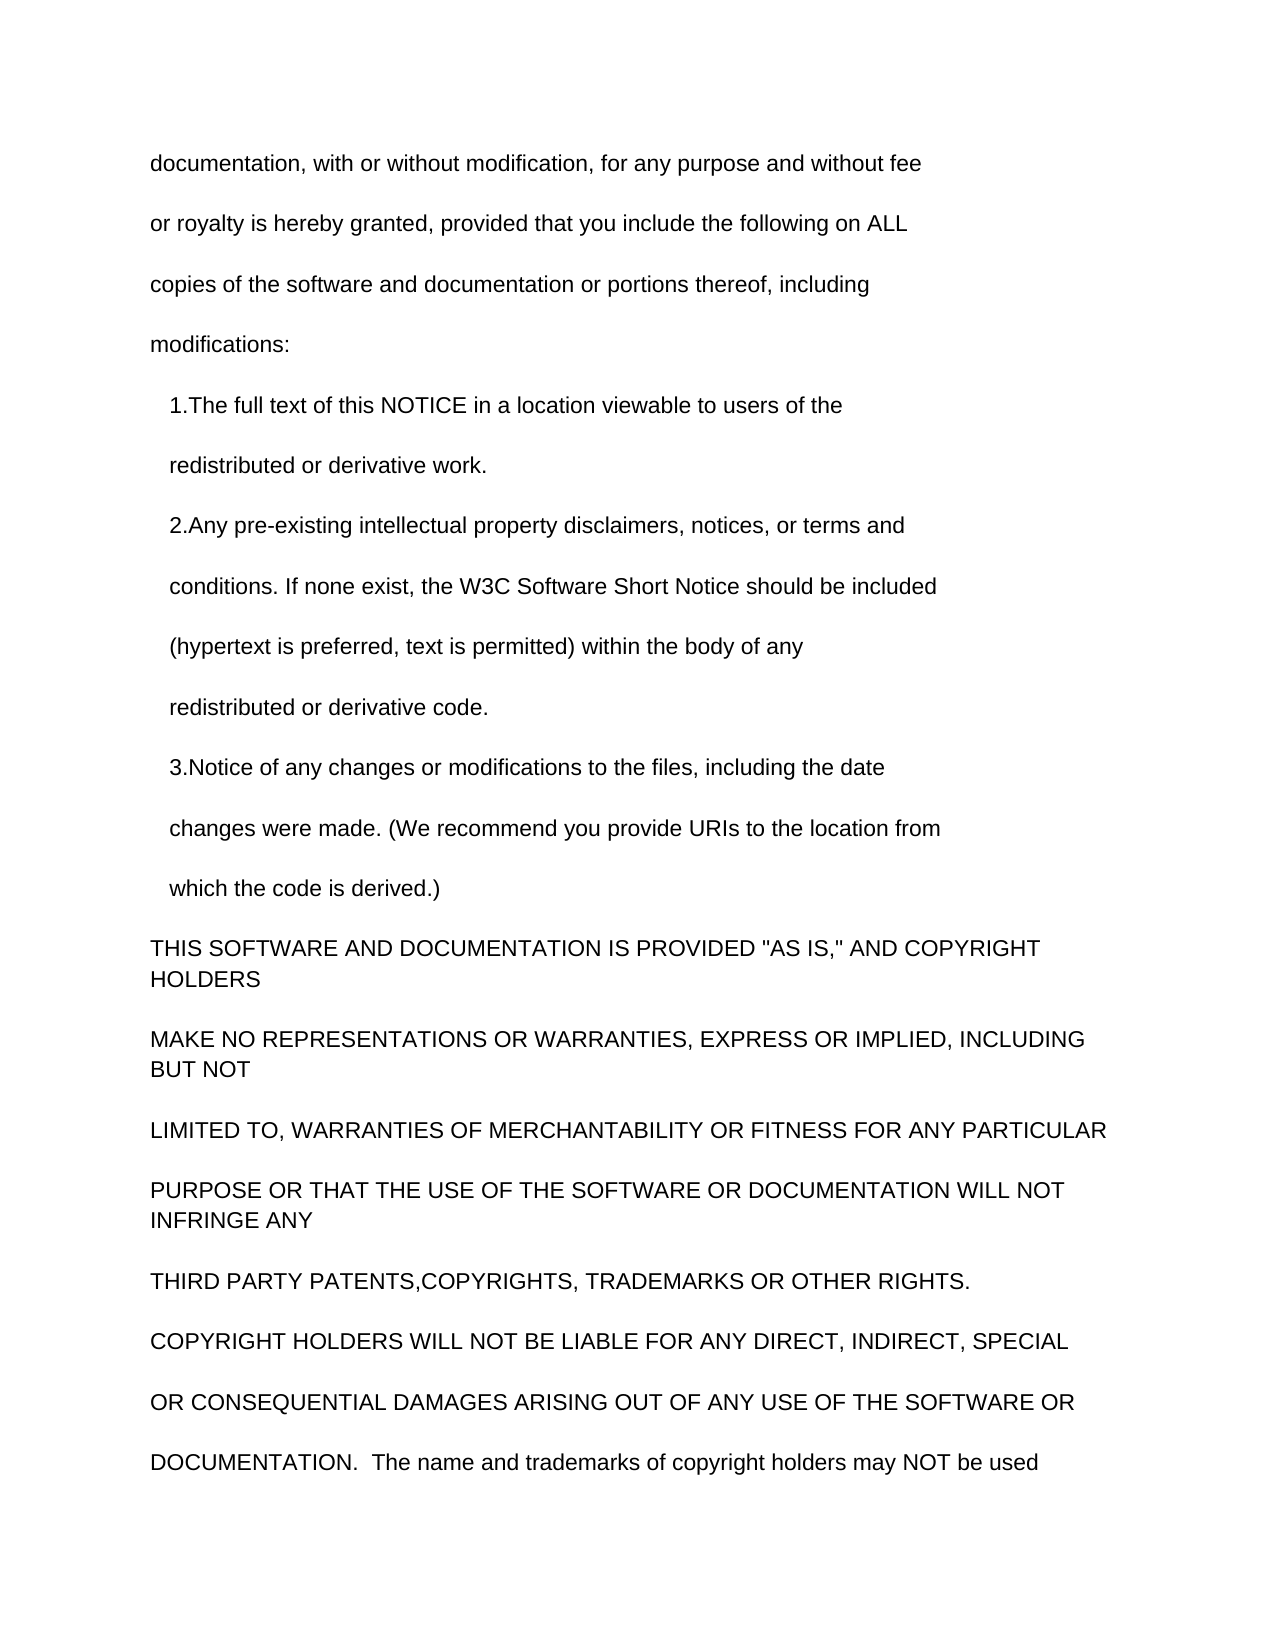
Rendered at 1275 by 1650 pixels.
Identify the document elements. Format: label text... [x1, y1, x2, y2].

text LIMITED TO, WARRANTIES OF MERCHANTABILITY OR FITNESS FOR ANY PARTICULAR [150, 1117, 1125, 1143]
text COPYRIGHT HOLDERS WILL NOT BE LIABLE FOR ANY DIRECT, INDIRECT, SPECIAL [150, 1328, 1125, 1354]
text 3.Notice of any changes or modifications to the files, including the date [150, 754, 1125, 781]
text redistributed or derivative code. [150, 694, 1125, 720]
text modifications: [150, 331, 1125, 358]
text OR CONSEQUENTIAL DAMAGES ARISING OUT OF ANY USE OF THE SOFTWARE OR [150, 1388, 1125, 1415]
text MAKE NO REPRESENTATIONS OR WARRANTIES, EXPRESS OR IMPLIED, INCLUDING BUT NOT [150, 1026, 1125, 1083]
text 2.Any pre-existing intellectual property disclaimers, notices, or terms and [150, 512, 1125, 539]
text (hypertext is preferred, text is permitted) within the body of any [150, 633, 1125, 660]
text DOCUMENTATION. The name and trademarks of copyright holders may NOT be used [150, 1449, 1125, 1475]
text 1.The full text of this NOTICE in a location viewable to users of the [150, 392, 1125, 418]
text redistributed or derivative work. [150, 452, 1125, 478]
text copies of the software and documentation or portions thereof, including [150, 271, 1125, 297]
text PURPOSE OR THAT THE USE OF THE SOFTWARE OR DOCUMENTATION WILL NOT INFRINGE ANY [150, 1177, 1125, 1234]
text conditions. If none exist, the W3C Software Short Notice should be included [150, 573, 1125, 599]
text changes were made. (We recommend you provide URIs to the location from [150, 814, 1125, 841]
text which the code is derived.) [150, 875, 1125, 901]
text THIRD PARTY PATENTS,COPYRIGHTS, TRADEMARKS OR OTHER RIGHTS. [150, 1268, 1125, 1294]
text or royalty is hereby granted, provided that you include the following on ALL [150, 210, 1125, 237]
text THIS SOFTWARE AND DOCUMENTATION IS PROVIDED "AS IS," AND COPYRIGHT HOLDERS [150, 935, 1125, 992]
text documentation, with or without modification, for any purpose and without fee [150, 150, 1125, 176]
